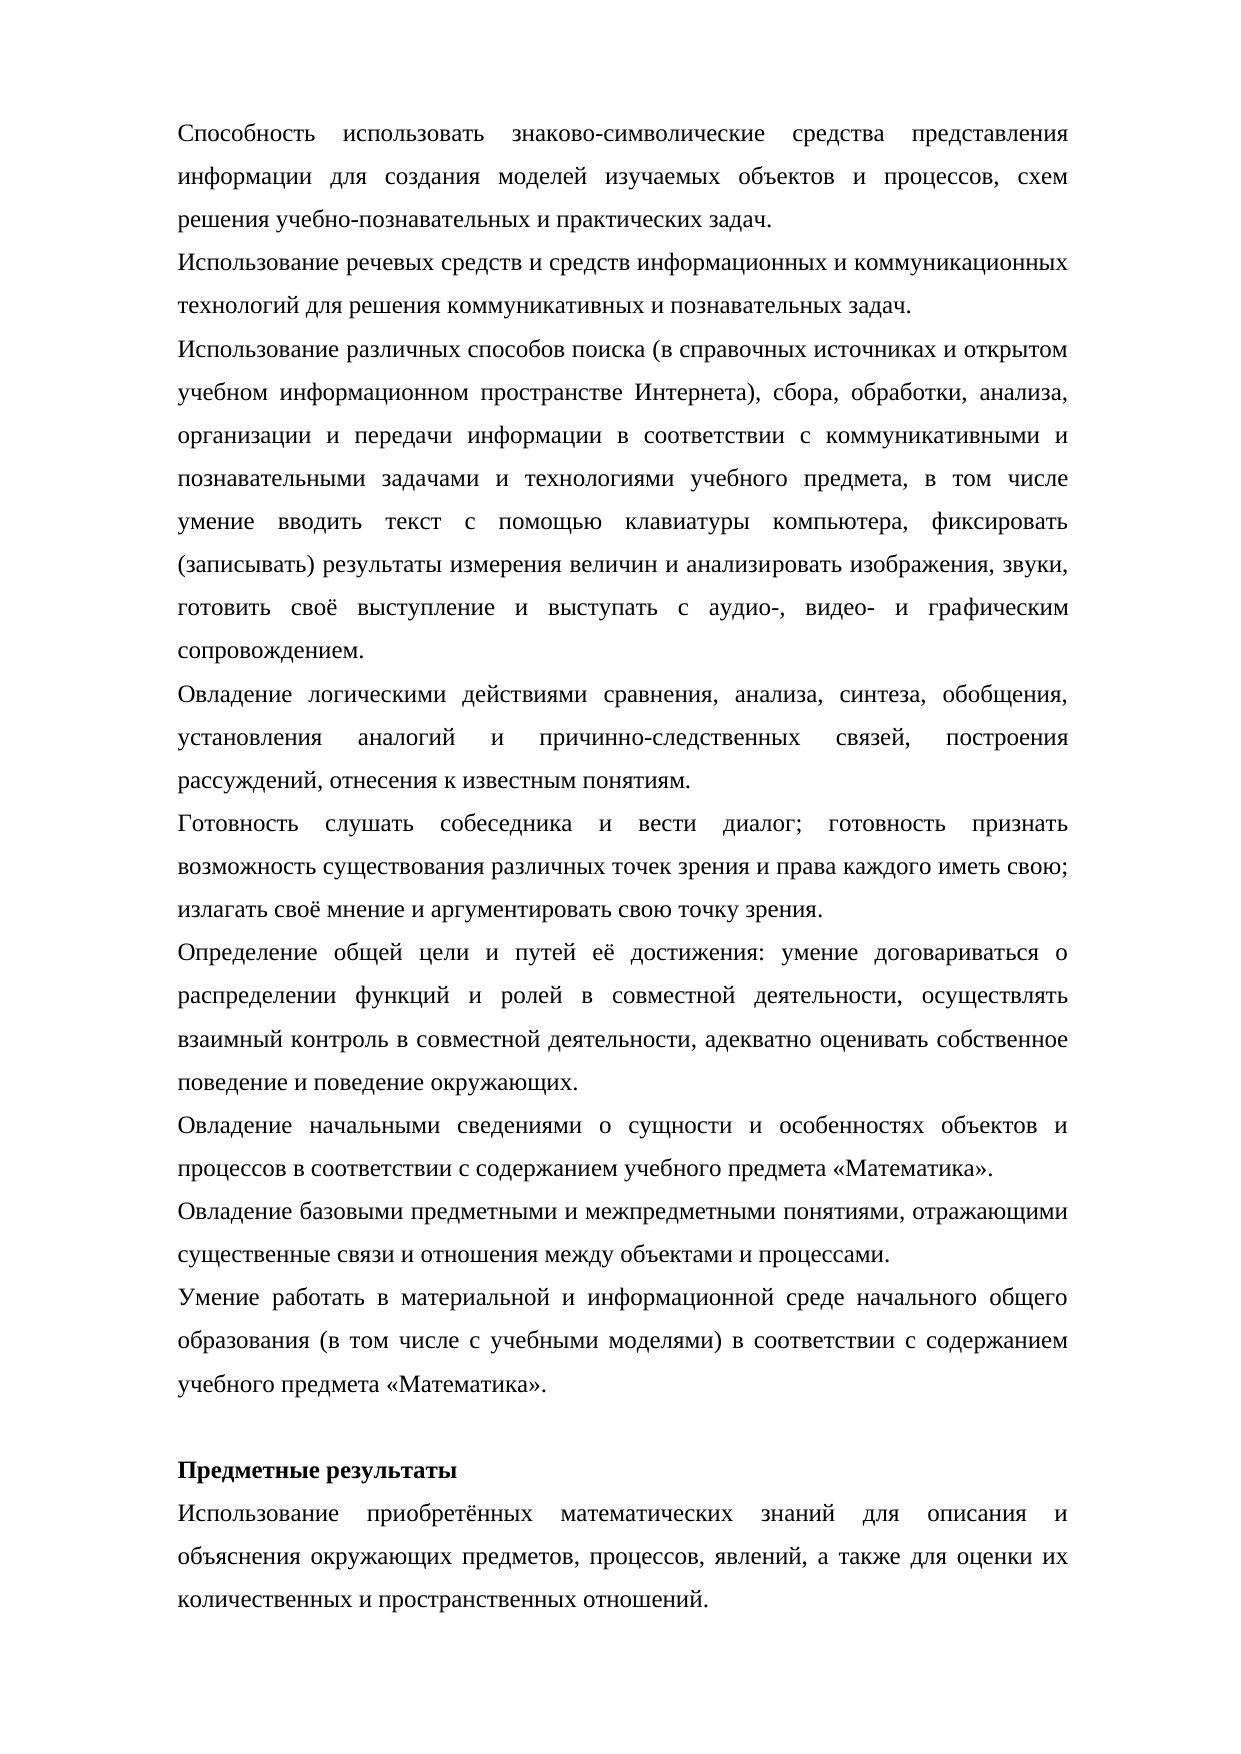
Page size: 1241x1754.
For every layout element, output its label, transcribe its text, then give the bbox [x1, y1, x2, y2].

text Готовность слушать собеседника и вести диалог; готовность признать возможность существования различных точек зрения и права каждого иметь свою; излагать своё мнение и аргументировать свою точку зрения. [177, 808, 1069, 923]
text Определение общей цели и путей её достижения: умение договариваться о распределении функций и ролей в совместной деятельности, осуществлять взаимный контроль в совместной деятельности, адекватно оценивать собственное поведение и поведение окружающих. [177, 937, 1069, 1096]
text Овладение начальными сведениями о сущности и особенностях объектов и процессов в соответствии с содержанием учебного предмета «Математика». [177, 1110, 1069, 1182]
text Способность использовать знаково-символические средства представления информации для создания моделей изучаемых объектов и процессов, схем решения учебно-познавательных и практических задач. [177, 118, 1069, 233]
text Использование речевых средств и средств информационных и коммуникационных технологий для решения коммуникативных и познавательных задач. [177, 247, 1069, 319]
text Овладение базовыми предметными и межпредметными понятиями, отражающими существенные связи и отношения между объектами и процессами. [177, 1196, 1069, 1268]
text Овладение логическими действиями сравнения, анализа, синтеза, обобщения, установления аналогий и причинно-следственных связей, построения рассуждений, отнесения к известным понятиям. [177, 679, 1069, 794]
text Использование приобретённых математических знаний для описания и объяснения окружающих предметов, процессов, явлений, а также для оценки их количественных и пространственных отношений. [177, 1498, 1069, 1613]
text Предметные результаты [177, 1455, 1069, 1484]
text Использование различных способов поиска (в справочных источниках и открытом учебном информационном пространстве Интернета), сбора, обработки, анализа, организации и передачи информации в соответствии с коммуникативными и познавательными задачами и технологиями учебного предмета, в том числе умение вводить текст с помощью клавиатуры компьютера, фиксировать (записывать) результаты измерения величин и анализировать изображения, звуки, готовить своё выступление и выступать с аудио-, видео- и графическим сопровождением. [177, 334, 1069, 664]
text Умение работать в материальной и информационной среде начального общего образования (в том числе с учебными моделями) в соответствии с содержанием учебного предмета «Математика». [177, 1282, 1069, 1397]
